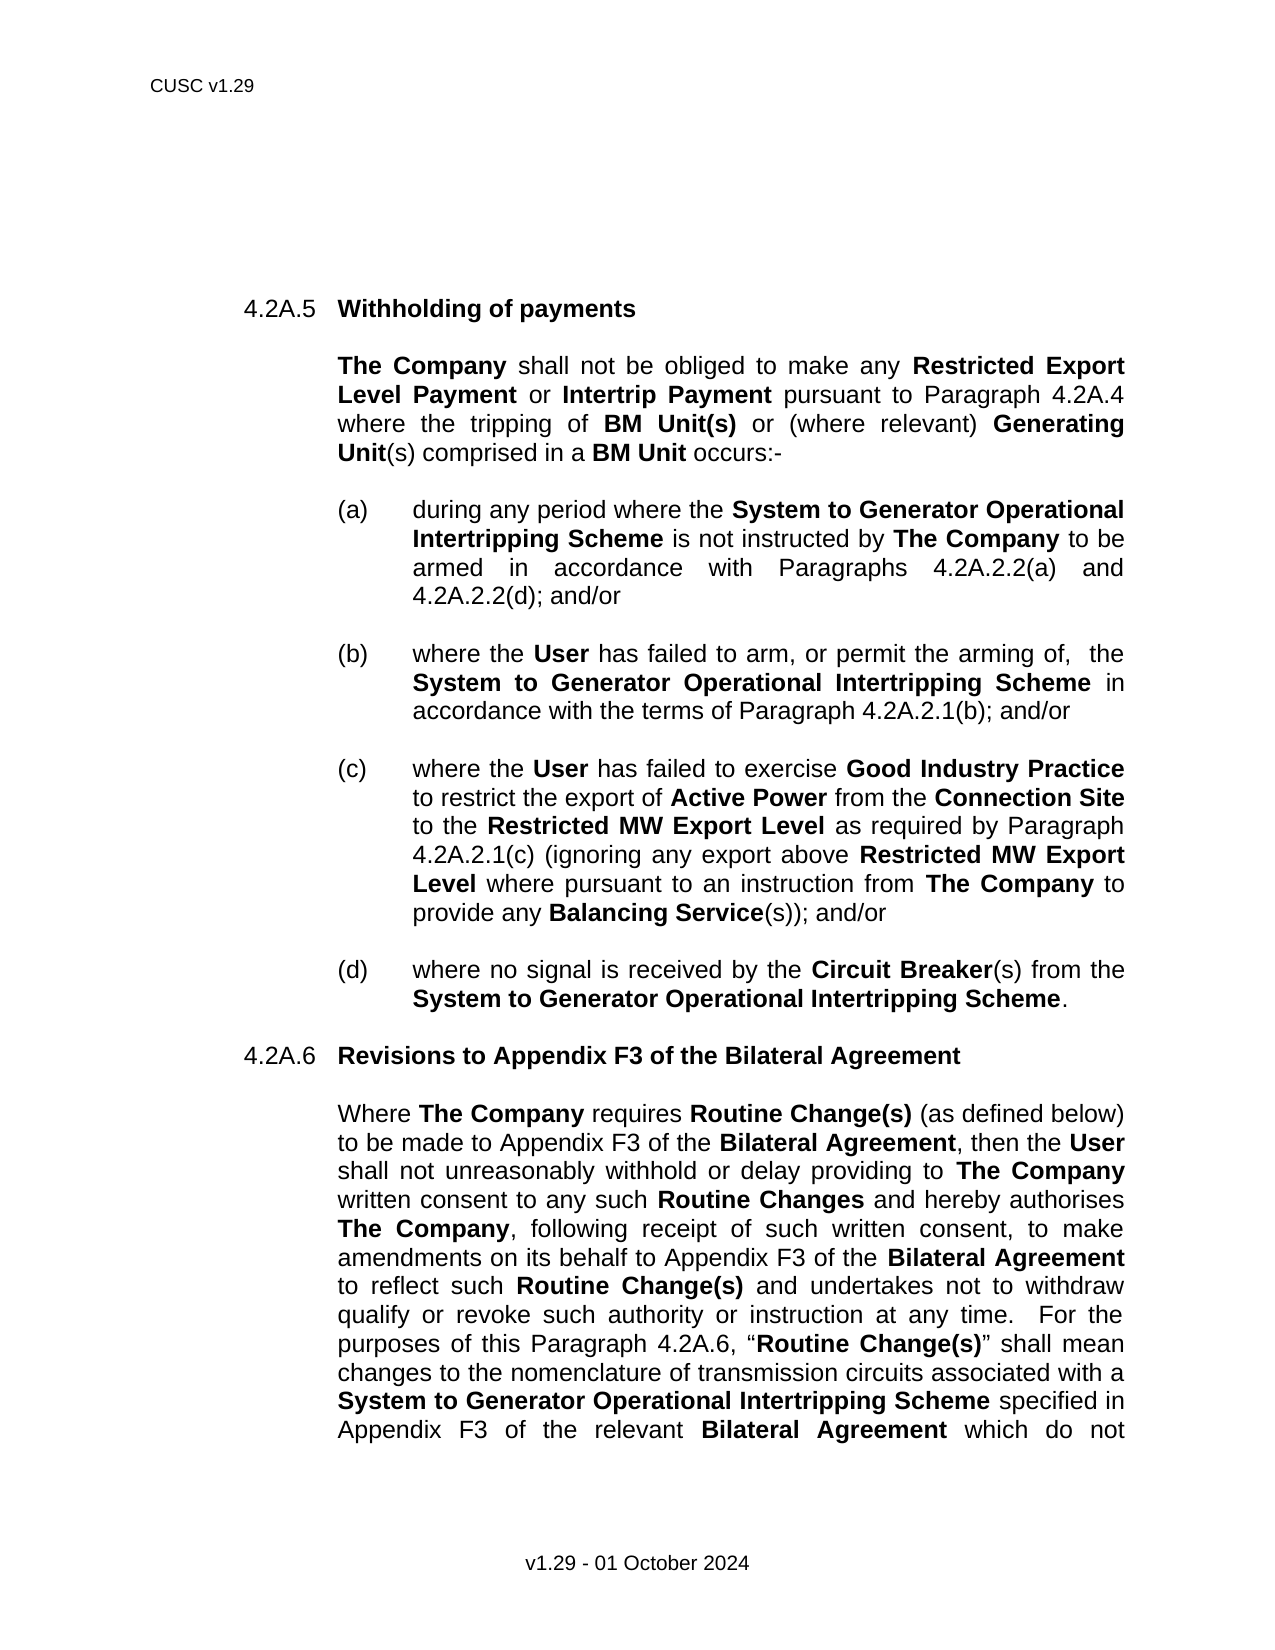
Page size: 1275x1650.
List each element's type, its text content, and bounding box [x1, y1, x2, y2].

text (c) where the User has failed to exercise Good Industry Practice to restrict the export of Active Power from the Connection Site to the Restricted MW Export Level as required by Paragraph 4.2A.2.1(c) (ignoring any export above Restricted MW Export Level where pursuant to an instruction from The Company to provide any Balancing Service(s)); and/or [337, 754, 1125, 926]
text 4.2A.6 Revisions to Appendix F3 of the Bilateral Agreement [244, 1041, 1125, 1070]
text (a) during any period where the System to Generator Operational Intertripping Scheme is not instructed by The Company to be armed in accordance with Paragraphs 4.2A.2.2(a) and 4.2A.2.2(d); and/or [337, 495, 1125, 610]
text The Company shall not be obliged to make any Restricted Export Level Payment or Intertrip Payment pursuant to Paragraph 4.2A.4 where the tripping of BM Unit(s) or (where relevant) Generating Unit(s) comprised in a BM Unit occurs:- [337, 351, 1125, 466]
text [337, 1099, 1125, 1444]
text (d) where no signal is received by the Circuit Breaker(s) from the System to Generator Operational Intertripping Scheme. [337, 955, 1125, 1012]
text 4.2A.5 Withholding of payments [244, 294, 1125, 322]
text (b) where the User has failed to arm, or permit the arming of, the System to Generator Operational Intertripping Scheme in accordance with the terms of Paragraph 4.2A.2.1(b); and/or [337, 639, 1125, 725]
